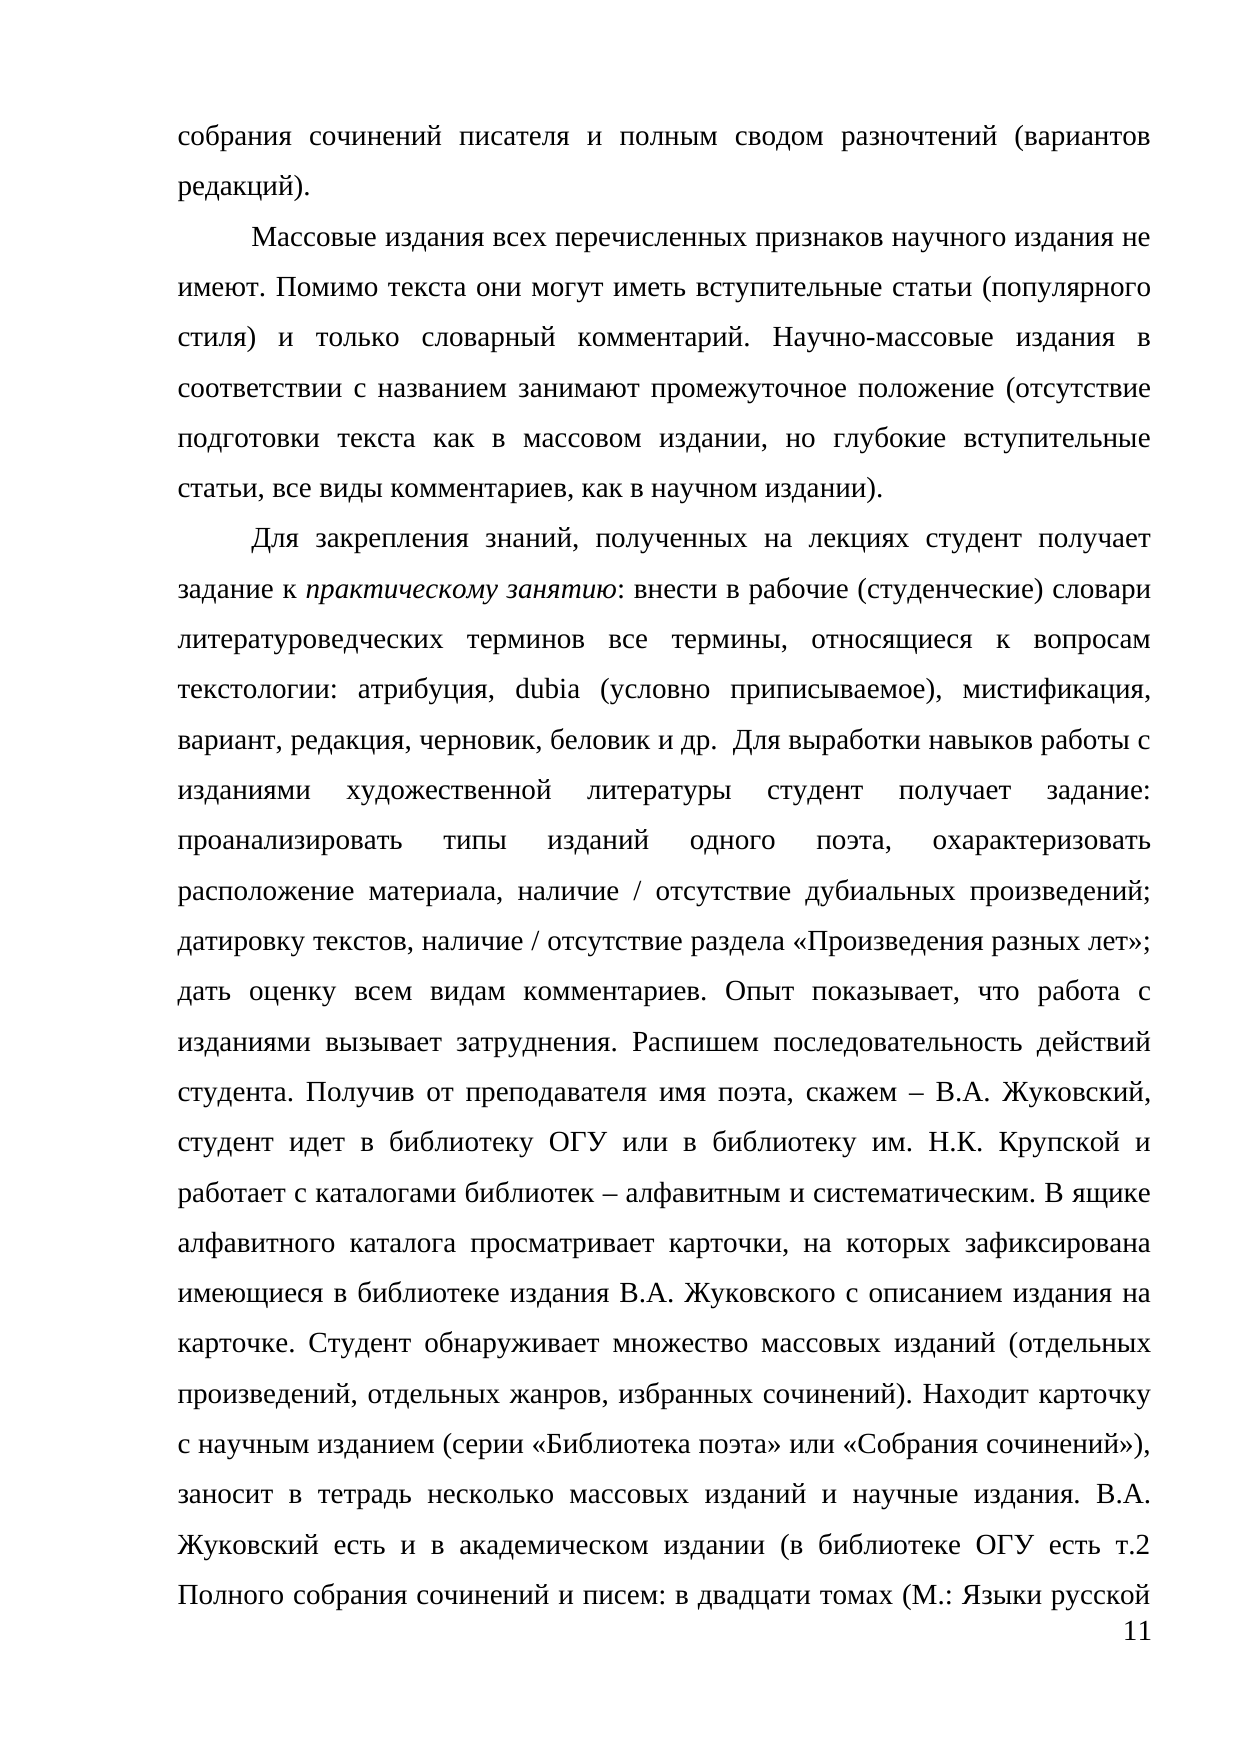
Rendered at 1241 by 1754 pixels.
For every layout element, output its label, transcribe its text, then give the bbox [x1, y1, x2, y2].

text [177, 118, 1152, 202]
text Массовые издания всех перечисленных признаков научного издания не имеют. Помимо текста они могут иметь вступительные статьи (популярного стиля) и только словарный комментарий. Научно-массовые издания в соответствии с названием занимают промежуточное положение (отсутствие подготовки текста как в массовом издании, но глубокие вступительные статьи, все виды комментариев, как в научном издании). [177, 219, 1152, 504]
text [177, 521, 1152, 1611]
